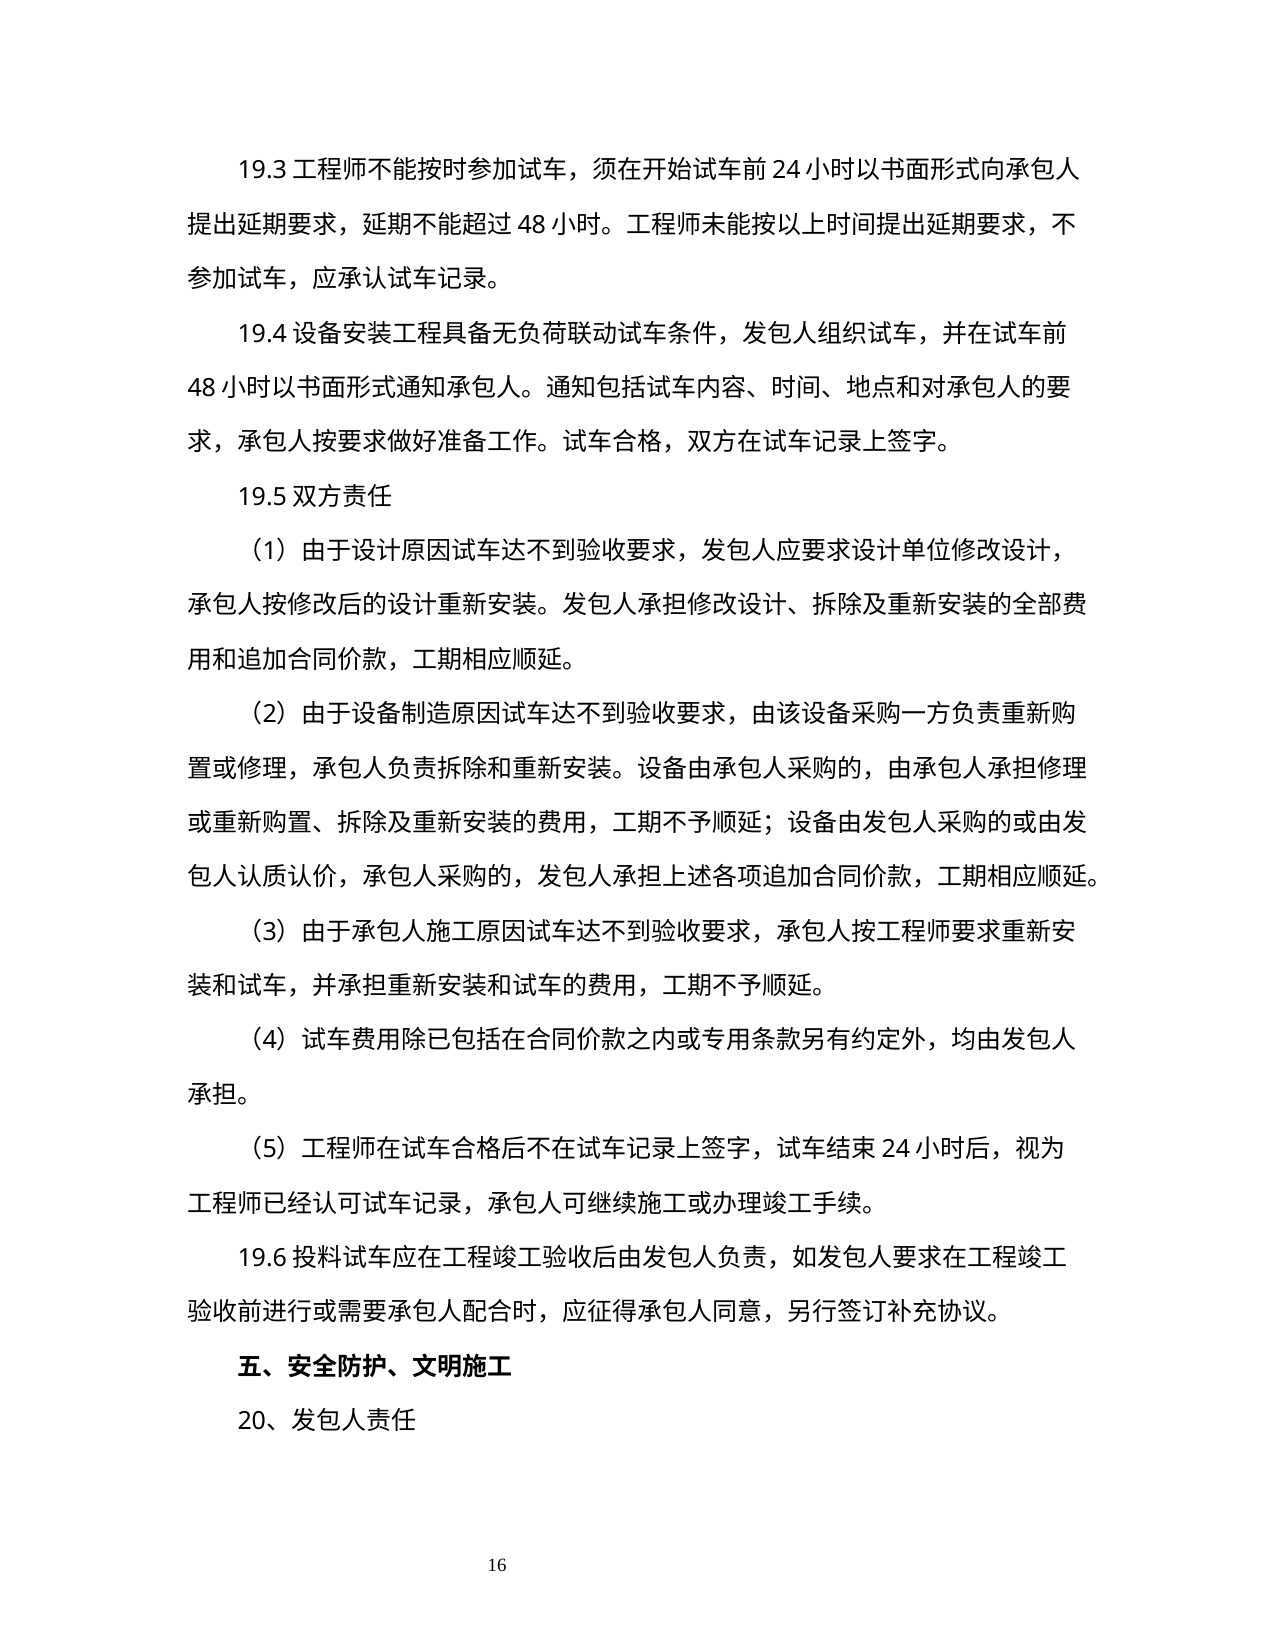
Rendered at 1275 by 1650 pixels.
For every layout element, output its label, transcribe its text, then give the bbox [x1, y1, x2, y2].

text 19.4设备安装工程具备无负荷联动试车条件，发包人组织试车，并在试车前48小时以书面形式通知承包人。通知包括试车内容、时间、地点和对承包人的要求，承包人按要求做好准备工作。试车合格，双方在试车记录上签字。 [187, 313, 1088, 458]
text （5）工程师在试车合格后不在试车记录上签字，试车结束24小时后，视为工程师已经认可试车记录，承包人可继续施工或办理竣工手续。 [187, 1129, 1088, 1219]
text （4）试车费用除已包括在合同价款之内或专用条款另有约定外，均由发包人承担。 [187, 1020, 1088, 1111]
text （2）由于设备制造原因试车达不到验收要求，由该设备采购一方负责重新购置或修理，承包人负责拆除和重新安装。设备由承包人采购的，由承包人承担修理或重新购置、拆除及重新安装的费用，工期不予顺延；设备由发包人采购的或由发包人认质认价，承包人采购的，发包人承担上述各项追加合同价款，工期相应顺延。 [187, 694, 1088, 893]
text 19.6投料试车应在工程竣工验收后由发包人负责，如发包人要求在工程竣工验收前进行或需要承包人配合时，应征得承包人同意，另行签订补充协议。 [187, 1237, 1088, 1328]
text 19.5双方责任 [187, 476, 1088, 512]
text 五、安全防护、文明施工 [187, 1346, 1088, 1382]
text 19.3工程师不能按时参加试车，须在开始试车前24小时以书面形式向承包人提出延期要求，延期不能超过48小时。工程师未能按以上时间提出延期要求，不参加试车，应承认试车记录。 [187, 150, 1088, 295]
text 20、发包人责任 [187, 1401, 1088, 1437]
text （1）由于设计原因试车达不到验收要求，发包人应要求设计单位修改设计，承包人按修改后的设计重新安装。发包人承担修改设计、拆除及重新安装的全部费用和追加合同价款，工期相应顺延。 [187, 531, 1088, 676]
text （3）由于承包人施工原因试车达不到验收要求，承包人按工程师要求重新安装和试车，并承担重新安装和试车的费用，工期不予顺延。 [187, 911, 1088, 1002]
